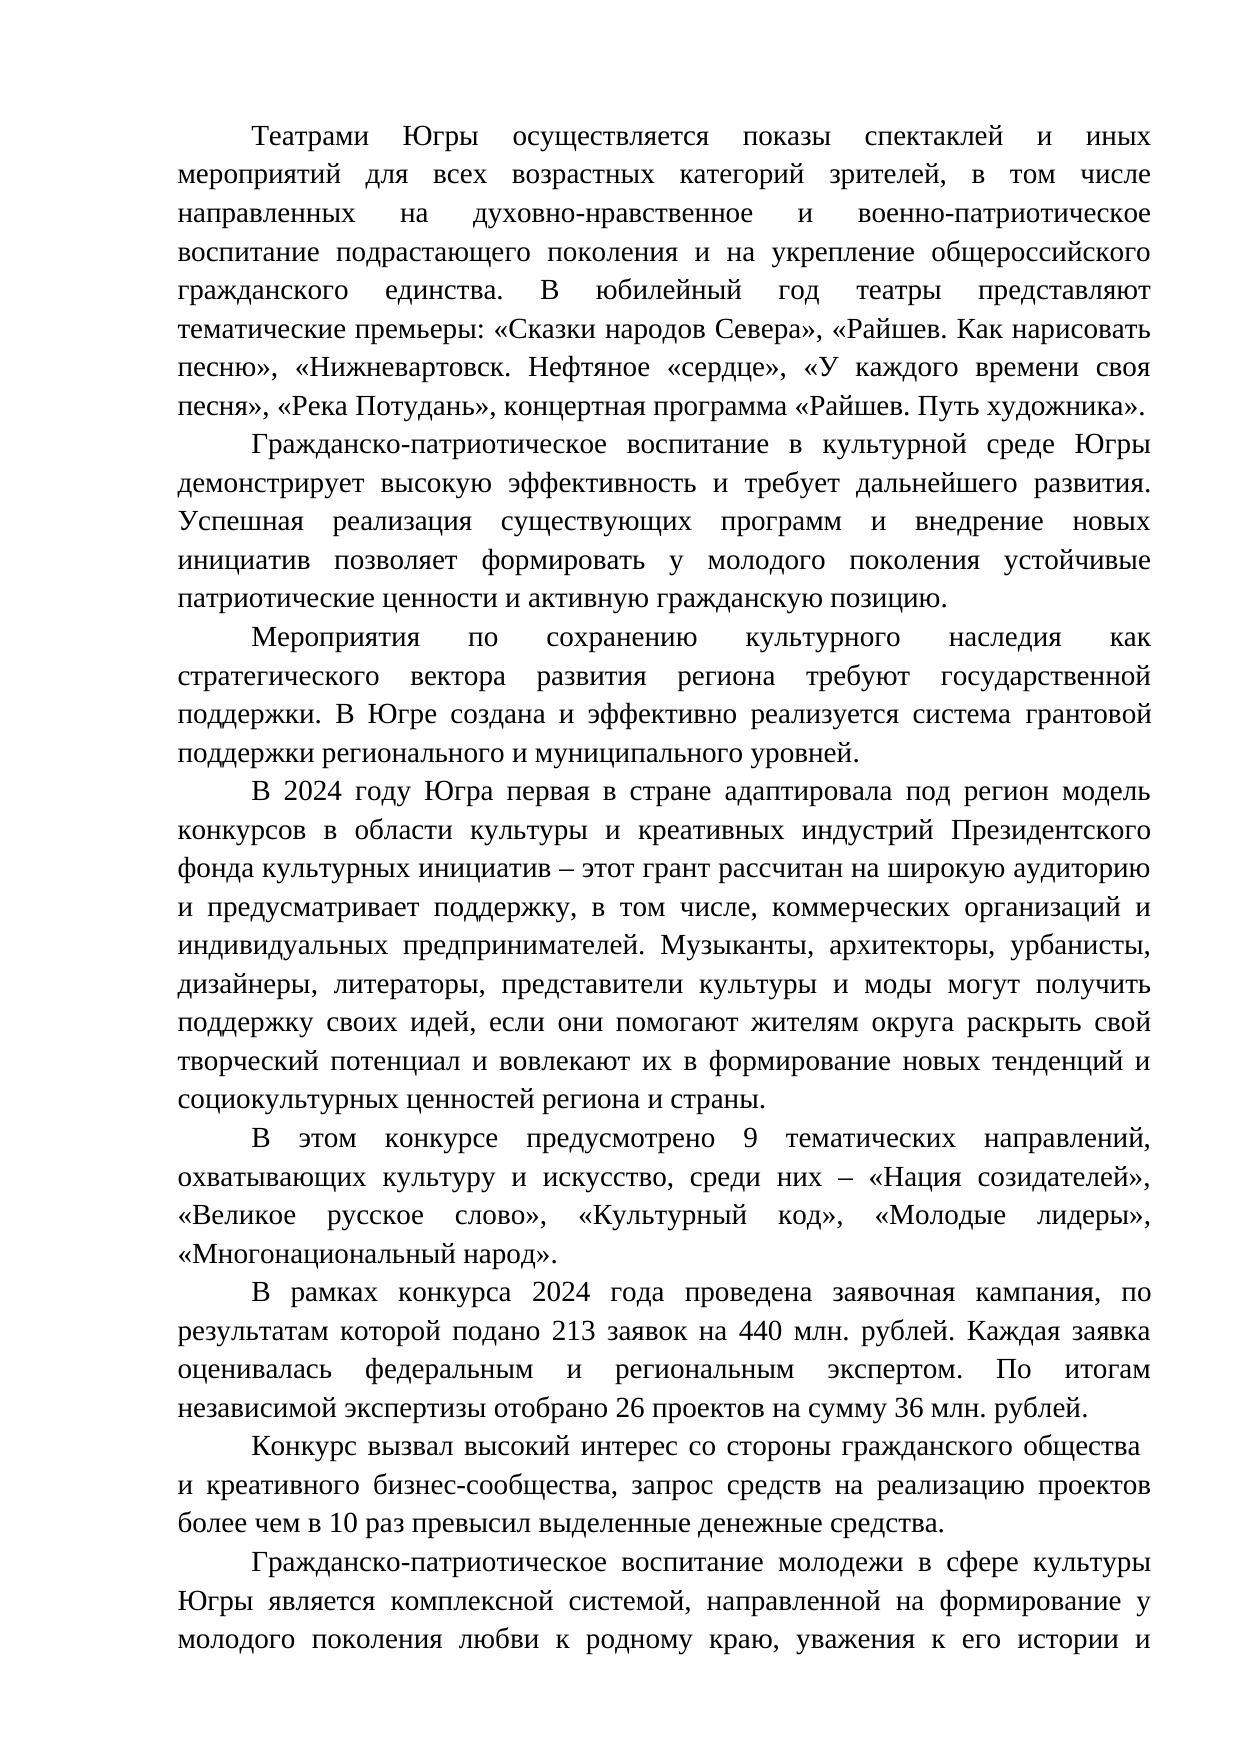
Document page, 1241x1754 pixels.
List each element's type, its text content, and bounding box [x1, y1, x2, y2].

text В 2024 году Югра первая в стране адаптировала под регион модель конкурсов в области культуры и креативных индустрий Президентского фонда культурных инициатив – этот грант рассчитан на широкую аудиторию и предусматривает поддержку, в том числе, коммерческих организаций и индивидуальных предпринимателей. Музыканты, архитекторы, урбанисты, дизайнеры, литераторы, представители культуры и моды могут получить поддержку своих идей, если они помогают жителям округа раскрыть свой творческий потенциал и вовлекают их в формирование новых тенденций и социокультурных ценностей региона и страны. [177, 773, 1152, 1115]
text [177, 1544, 1152, 1655]
text В этом конкурсе предусмотрено 9 тематических направлений, охватывающих культуру и искусство, среди них – «Нация созидателей», «Великое русское слово», «Культурный код», «Молодые лидеры», «Многонациональный народ». [177, 1120, 1152, 1269]
text Гражданско-патриотическое воспитание в культурной среде Югры демонстрирует высокую эффективность и требует дальнейшего развития. Успешная реализация существующих программ и внедрение новых инициатив позволяет формировать у молодого поколения устойчивые патриотические ценности и активную гражданскую позицию. [177, 426, 1152, 614]
text Мероприятия по сохранению культурного наследия как стратегического вектора развития региона требуют государственной поддержки. В Югре создана и эффективно реализуется система грантовой поддержки регионального и муниципального уровней. [177, 730, 1152, 768]
text Конкурс вызвал высокий интерес со стороны гражданского общества и креативного бизнес-сообщества, запрос средств на реализацию проектов более чем в 10 раз превысил выделенные денежные средства. [177, 1428, 1152, 1539]
text Мероприятия по сохранению культурного наследия как стратегического вектора развития региона требуют государственной поддержки. В Югре создана и эффективно реализуется система грантовой поддержки регионального и муниципального уровней. [177, 619, 1152, 658]
text В рамках конкурса 2024 года проведена заявочная кампания, по результатам которой подано 213 заявок на 440 млн. рублей. Каждая заявка оценивалась федеральным и региональным экспертом. По итогам независимой экспертизы отобрано 26 проектов на сумму 36 млн. рублей. [177, 1274, 1152, 1423]
text Театрами Югры осуществляется показы спектаклей и иных мероприятий для всех возрастных категорий зрителей, в том числе направленных на духовно-нравственное и военно-патриотическое воспитание подрастающего поколения и на укрепление общероссийского гражданского единства. В юбилейный год театры представляют тематические премьеры: «Сказки народов Севера», «Райшев. Как нарисовать песню», «Нижневартовск. Нефтяное «сердце», «У каждого времени своя песня», «Река Потудань», концертная программа «Райшев. Путь художника». [177, 118, 1152, 421]
